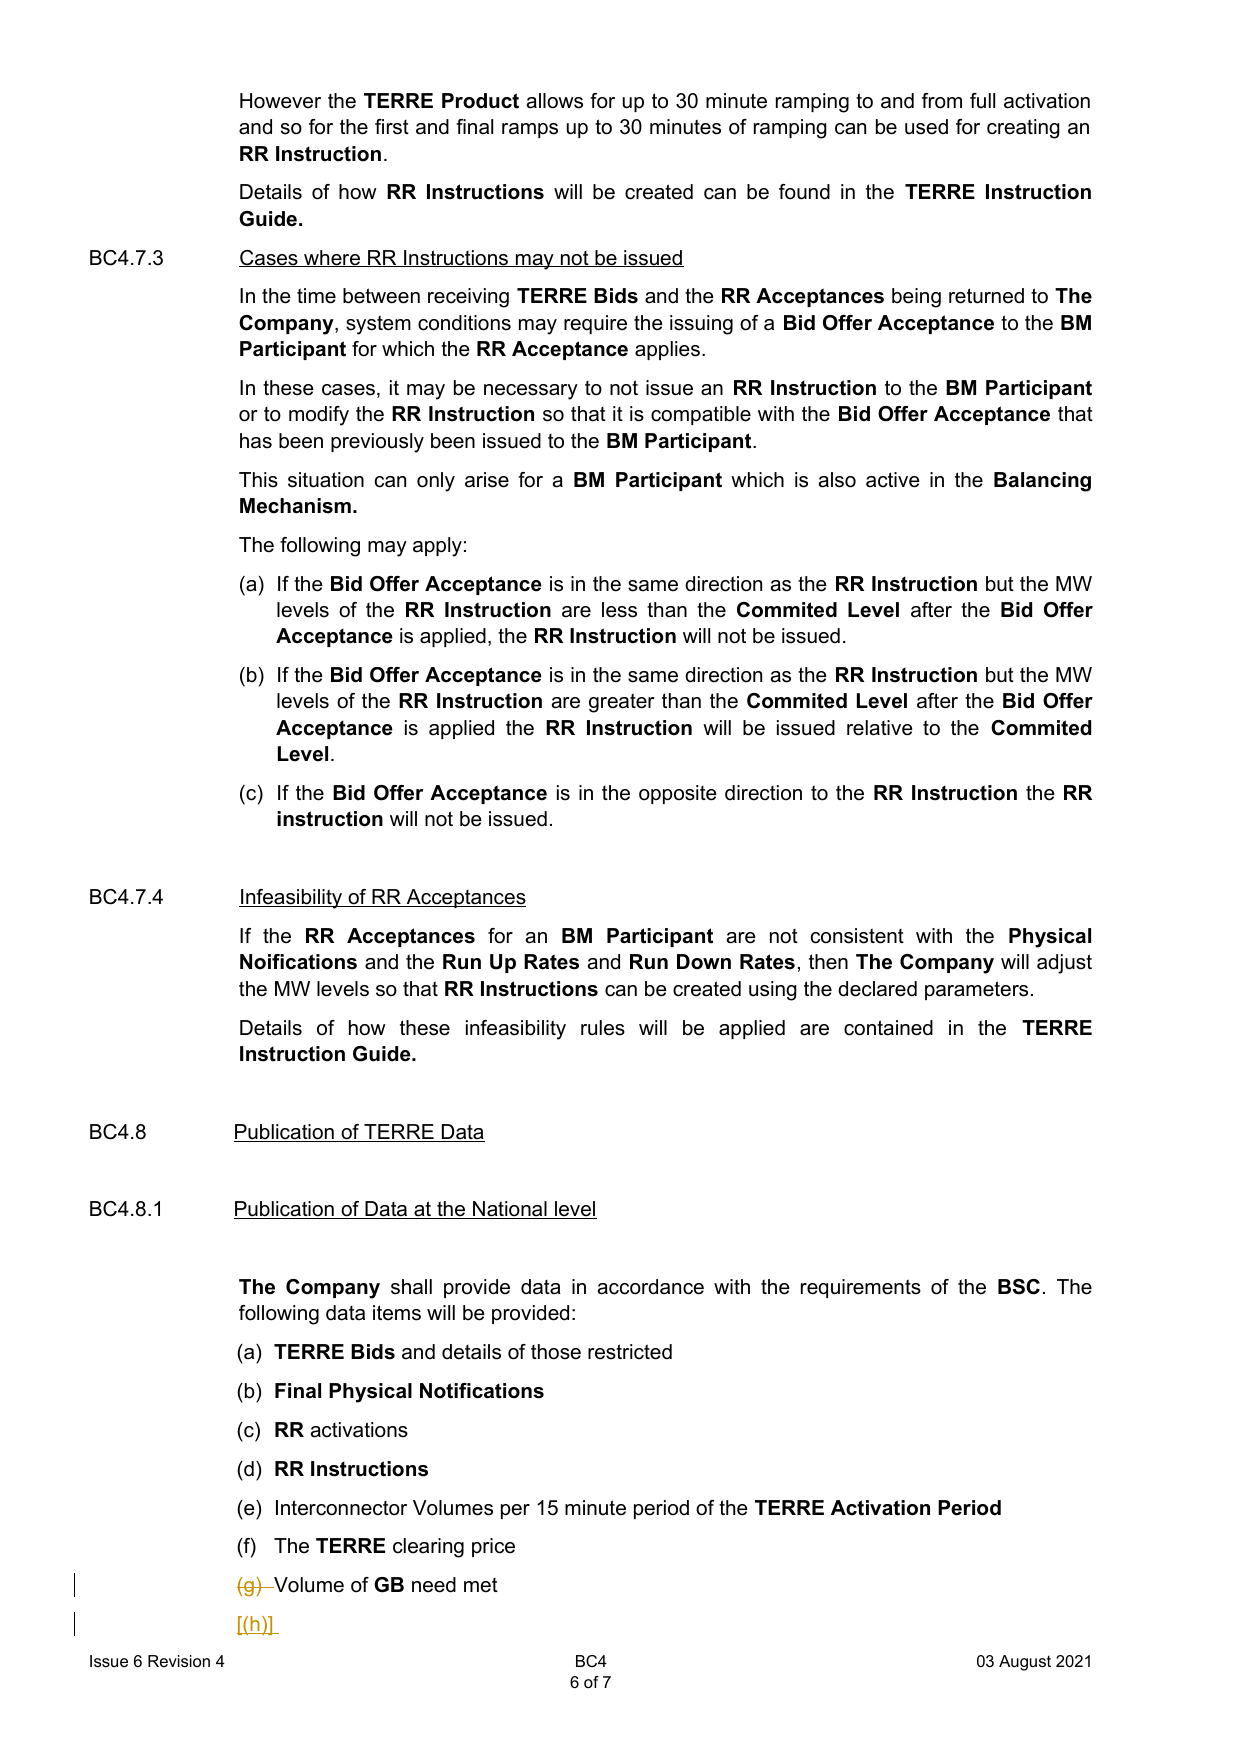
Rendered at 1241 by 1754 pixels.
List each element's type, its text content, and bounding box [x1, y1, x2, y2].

list Interconnector Volumes per 15 minute period of the TERRE Activation Period [236, 1496, 1092, 1519]
list If the Bid Offer Acceptance is in the same direction as the RR Instruction but the MW levels of the RR Instruction are greater than the Commited Level after the Bid Offer Acceptance is applied the RR Instruction will be issued relative to the Commited Level. [239, 663, 1092, 766]
list Final Physical Notifications [236, 1379, 1092, 1403]
text The following may apply: [239, 533, 1092, 557]
text In the time between receiving TERRE Bids and the RR Acceptances being returned to The Company, system conditions may require the issuing of a Bid Offer Acceptance to the BM Participant for which the RR Acceptance applies. [239, 284, 1092, 361]
list If the Bid Offer Acceptance is in the same direction as the RR Instruction but the MW levels of the RR Instruction are less than the Commited Level after the Bid Offer Acceptance is applied, the RR Instruction will not be issued. [239, 571, 1092, 648]
text Details of how RR Instructions will be created can be found in the TERRE Instruction Guide. [239, 180, 1092, 231]
list The TERRE clearing price [236, 1534, 1092, 1558]
text This situation can only arise for a BM Participant which is also active in the Balancing Mechanism. [239, 467, 1092, 518]
text However the TERRE Product allows for up to 30 minute ramping to and from full activation and so for the first and final ramps up to 30 minutes of ramping can be used for creating an RR Instruction. [239, 89, 1092, 165]
text BC4.7.4 Infeasibility of RR Acceptances [89, 885, 1092, 909]
text BC4.7.3 Cases where RR Instructions may not be issued [89, 245, 1092, 269]
list RR activations [236, 1418, 1092, 1442]
text Details of how these infeasibility rules will be applied are contained in the TERRE Instruction Guide. [239, 1015, 1092, 1066]
text If the RR Acceptances for an BM Participant are not consistent with the Physical Noifications and the Run Up Rates and Run Down Rates, then The Company will adjust the MW levels so that RR Instructions can be created using the declared parameters. [239, 924, 1092, 1001]
text The Company shall provide data in accordance with the requirements of the BSC. The following data items will be provided: [239, 1275, 1092, 1325]
text In these cases, it may be necessary to not issue an RR Instruction to the BM Participant or to modify the RR Instruction so that it is compatible with the Bid Offer Acceptance that has been previously been issued to the BM Participant. [239, 376, 1092, 452]
list RR Instructions [236, 1457, 1092, 1481]
list If the Bid Offer Acceptance is in the opposite direction to the RR Instruction the RR instruction will not be issued. [239, 781, 1092, 831]
text BC4.8 Publication of TERRE Data [89, 1119, 1092, 1143]
list Volume of GB need met [236, 1573, 1092, 1597]
text BC4.8.1 Publication of Data at the National level [89, 1197, 1092, 1221]
list TERRE Bids and details of those restricted [236, 1340, 1092, 1364]
